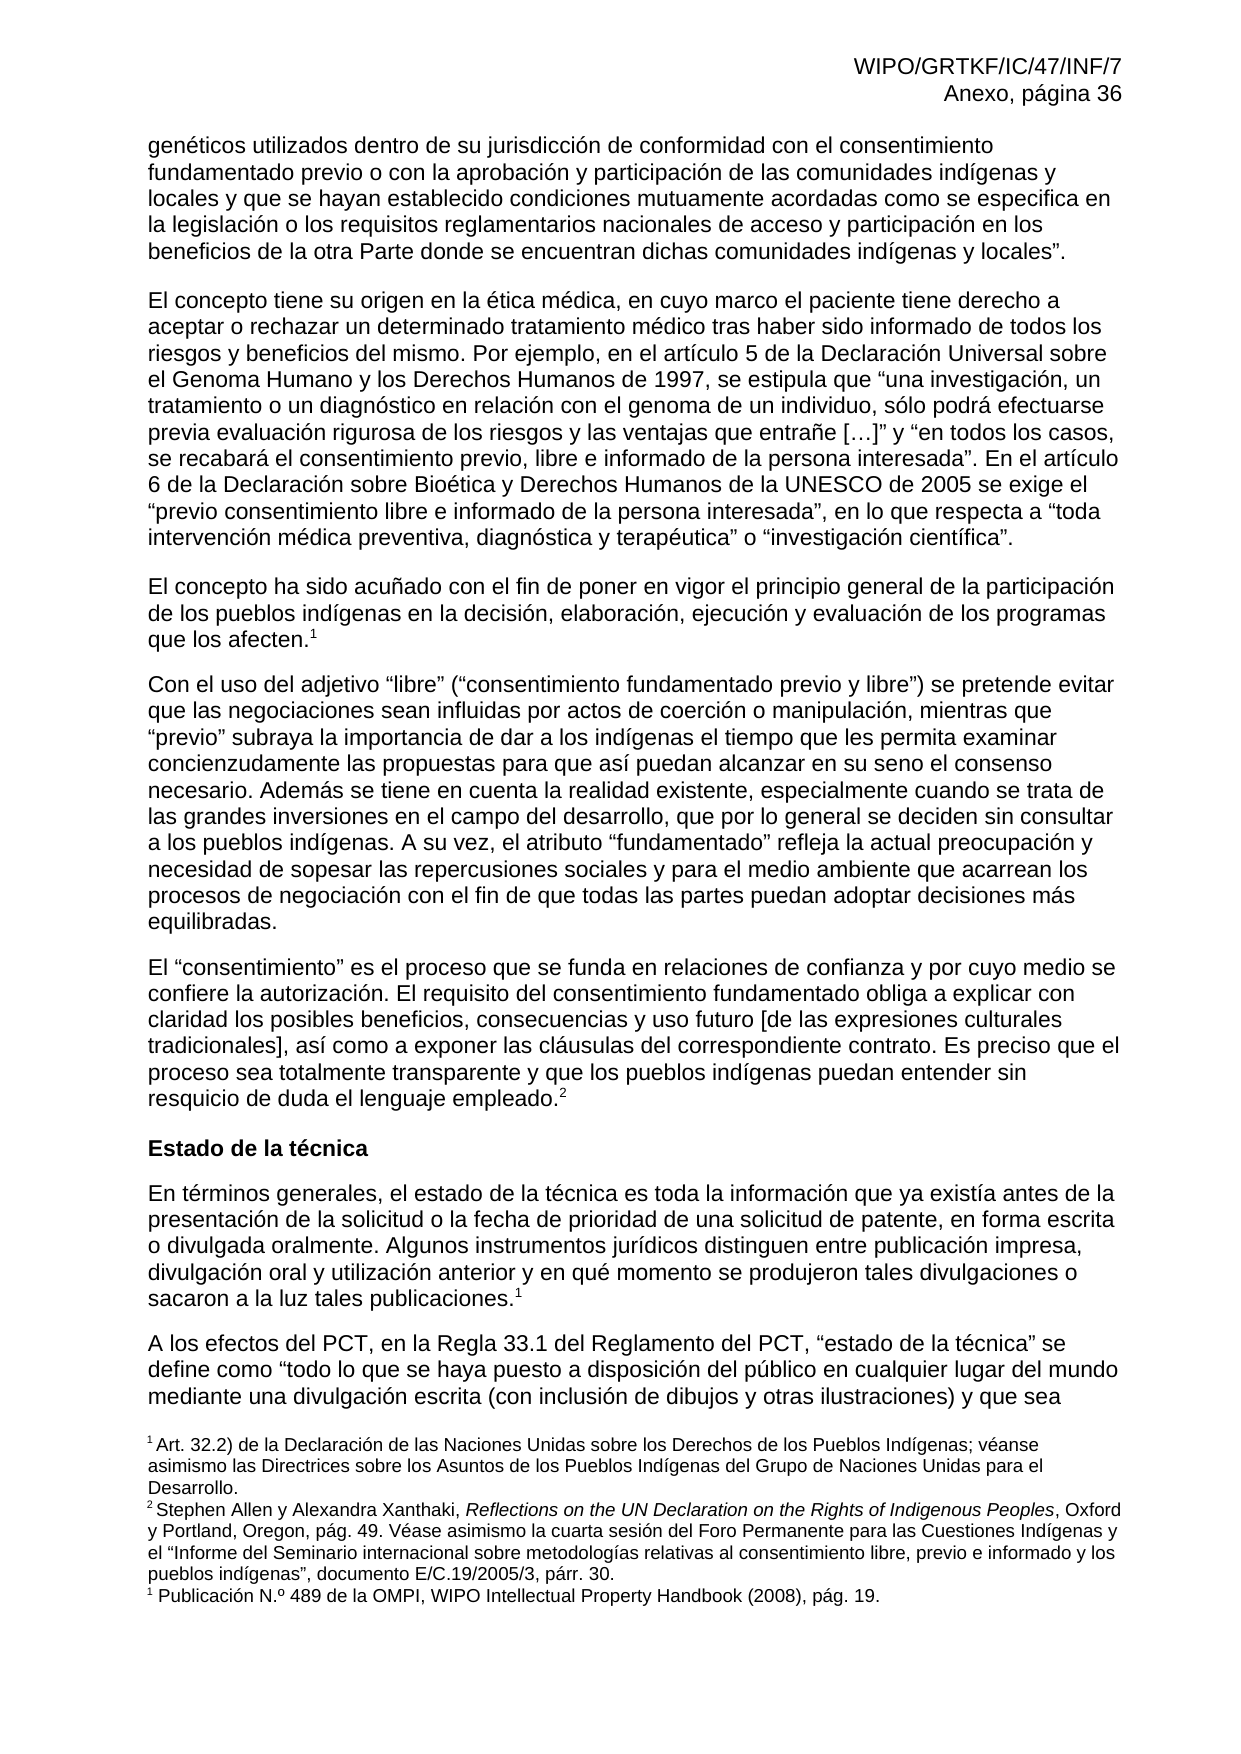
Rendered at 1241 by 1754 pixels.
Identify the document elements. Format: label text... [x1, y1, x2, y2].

text El concepto tiene su origen en la ética médica, en cuyo marco el paciente tiene derecho a aceptar o rechazar un determinado tratamiento médico tras haber sido informado de todos los riesgos y beneficios del mismo. Por ejemplo, en el artículo 5 de la Declaración Universal sobre el Genoma Humano y los Derechos Humanos de 1997, se estipula que “una investigación, un tratamiento o un diagnóstico en relación con el genoma de un individuo, sólo podrá efectuarse previa evaluación rigurosa de los riesgos y las ventajas que entrañe […]” y “en todos los casos, se recabará el consentimiento previo, libre e informado de la persona interesada”. En el artículo 6 de la Declaración sobre Bioética y Derechos Humanos de la UNESCO de 2005 se exige el “previo consentimiento libre e informado de la persona interesada”, en lo que respecta a “toda intervención médica preventiva, diagnóstica y terapéutica” o “investigación científica”. [148, 287, 1122, 550]
text El concepto ha sido acuñado con el fin de poner en vigor el principio general de la participación de los pueblos indígenas en la decisión, elaboración, ejecución y evaluación de los programas que los afecten. [148, 573, 1122, 652]
text El “consentimiento” es el proceso que se funda en relaciones de confianza y por cuyo medio se confiere la autorización. El requisito del consentimiento fundamentado obliga a explicar con claridad los posibles beneficios, consecuencias y uso futuro [de las expresiones culturales tradicionales], así como a exponer las cláusulas del correspondiente contrato. Es preciso que el proceso sea totalmente transparente y que los pueblos indígenas puedan entender sin resquicio de duda el lenguaje empleado. [148, 953, 1122, 1112]
text Con el uso del adjetivo “libre” (“consentimiento fundamentado previo y libre”) se pretende evitar que las negociaciones sean influidas por actos de coerción o manipulación, mientras que “previo” subraya la importancia de dar a los indígenas el tiempo que les permita examinar concienzudamente las propuestas para que así puedan alcanzar en su seno el consenso necesario. Además se tiene en cuenta la realidad existente, especialmente cuando se trata de las grandes inversiones en el campo del desarrollo, que por lo general se deciden sin consultar a los pueblos indígenas. A su vez, el atributo “fundamentado” refleja la actual preocupación y necesidad de sopesar las repercusiones sociales y para el medio ambiente que acarrean los procesos de negociación con el fin de que todas las partes puedan adoptar decisiones más equilibradas. [148, 671, 1122, 935]
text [148, 132, 1122, 264]
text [148, 1330, 1122, 1409]
text En términos generales, el estado de la técnica es toda la información que ya existía antes de la presentación de la solicitud o la fecha de prioridad de una solicitud de patente, en forma escrita o divulgada oralmente. Algunos instrumentos jurídicos distinguen entre publicación impresa, divulgación oral y utilización anterior y en qué momento se produjeron tales divulgaciones o sacaron a la luz tales publicaciones. [148, 1179, 1122, 1311]
subtitle Estado de la técnica [148, 1134, 1122, 1161]
